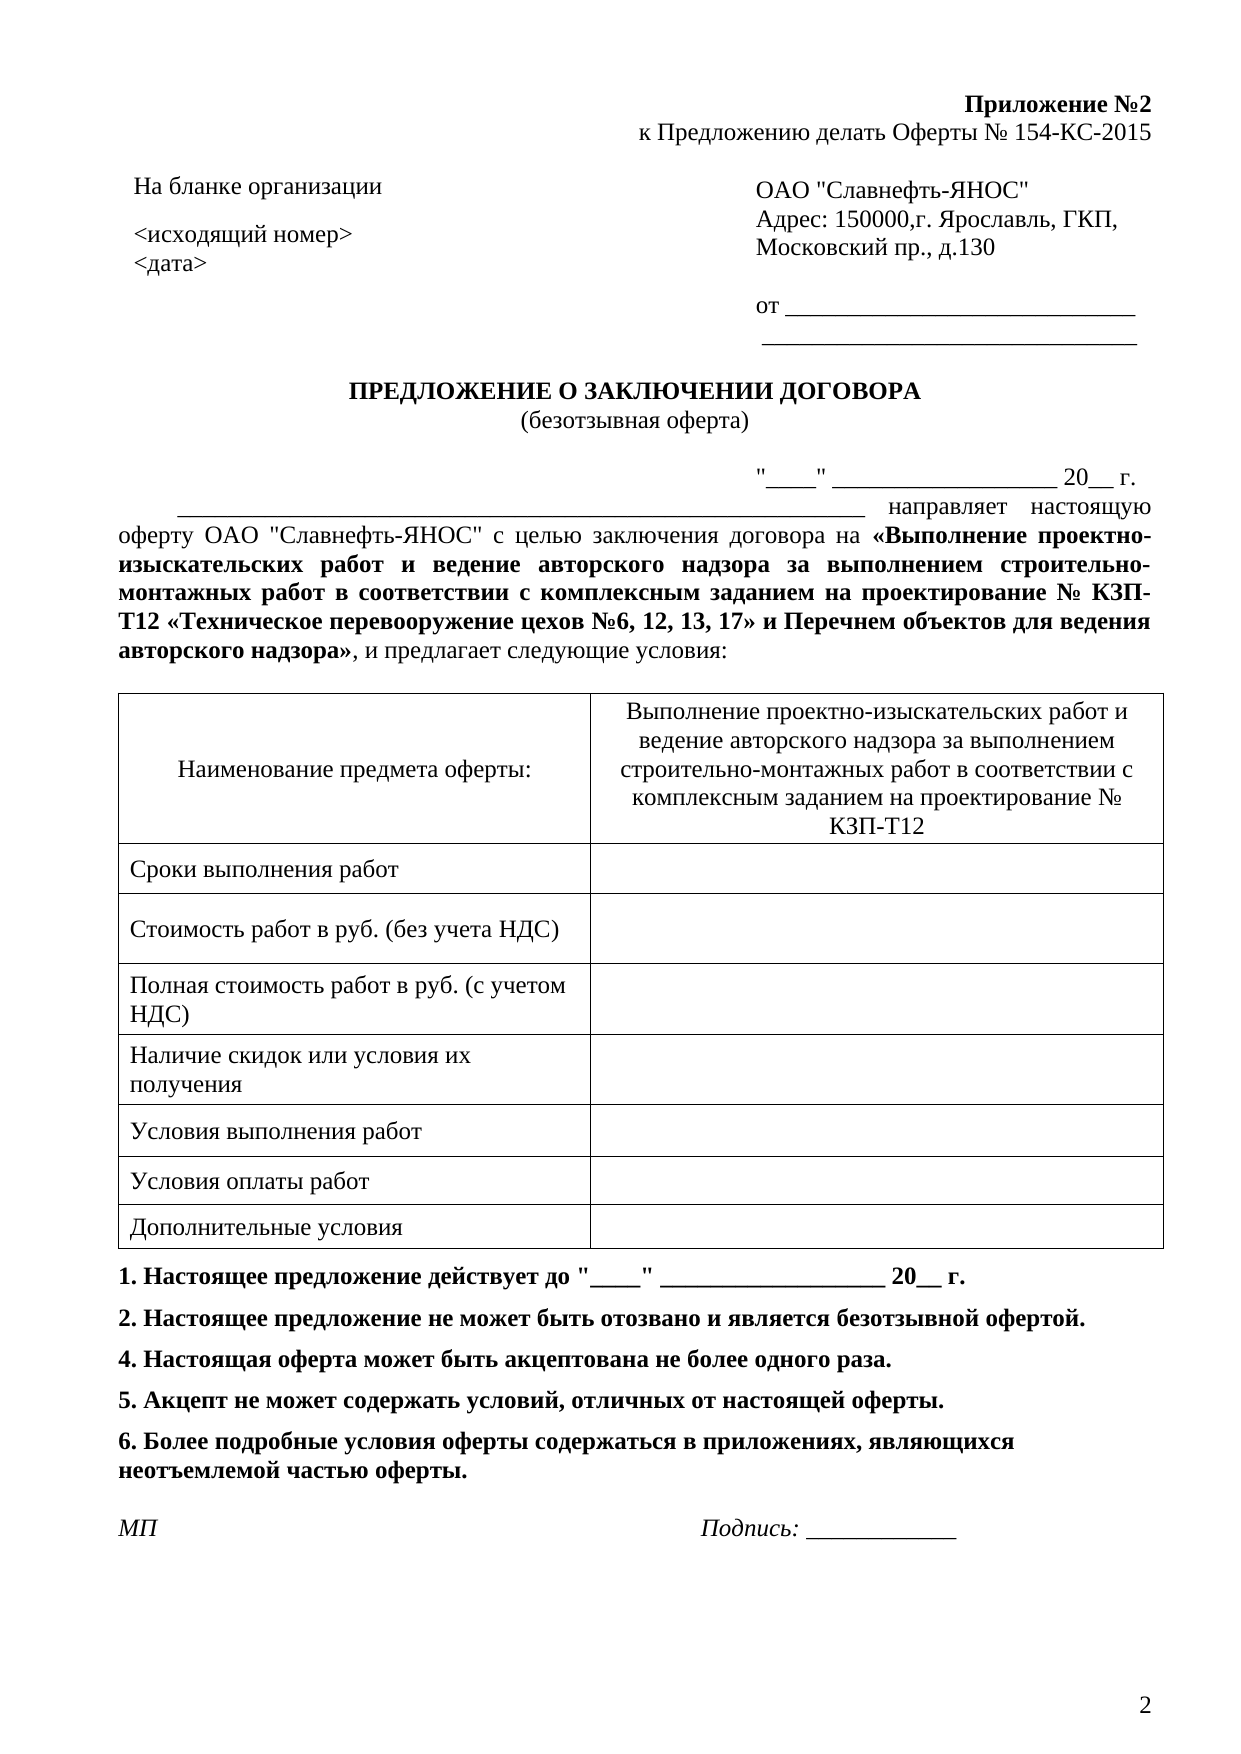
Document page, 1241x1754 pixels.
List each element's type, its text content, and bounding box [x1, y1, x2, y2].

text 4. Настоящая оферта может быть акцептована не более одного раза. [118, 1344, 1152, 1373]
text ПРЕДЛОЖЕНИЕ О ЗАКЛЮЧЕНИИ ДОГОВОРА [118, 376, 1152, 405]
table_cell [591, 1105, 1163, 1156]
table_cell Полная стоимость работ в руб. (с учетом НДС) [119, 964, 590, 1033]
table_cell [591, 844, 1163, 893]
text 1. Настоящее предложение действует до "____" __________________ 20__ г. [118, 1261, 1152, 1290]
table_cell [591, 1205, 1163, 1248]
table_cell Условия оплаты работ [119, 1157, 590, 1204]
text ОАО "Славнефть-ЯНОС" [756, 175, 1152, 204]
text Приложение №2 [340, 89, 1152, 117]
table_cell [591, 964, 1163, 1033]
text МП Подпись: ____________ [118, 1513, 1152, 1541]
text от ____________________________ [756, 290, 1152, 319]
text Адрес: 150000,г. Ярославль, ГКП, Московский пр., д.130 [756, 204, 1152, 261]
text 5. Акцепт не может содержать условий, отличных от настоящей оферты. [118, 1385, 1152, 1414]
table_cell [591, 1035, 1163, 1104]
table_cell Сроки выполнения работ [119, 844, 590, 893]
text ______________________________ [756, 319, 1152, 347]
table_header Наименование предмета оферты: [119, 694, 590, 843]
text "____" __________________ 20__ г. [756, 462, 1152, 491]
table_cell Наличие скидок или условия их получения [119, 1035, 590, 1104]
text к Предложению делать Оферты № 154-КС-2015 [118, 117, 1152, 146]
text 6. Более подробные условия оферты содержаться в приложениях, являющихся неотъемлемой частью оферты. [118, 1426, 1152, 1484]
table_cell Условия выполнения работ [119, 1105, 590, 1156]
table_cell [591, 894, 1163, 963]
table_cell Дополнительные условия [119, 1205, 590, 1248]
text (безотзывная оферта) [118, 405, 1152, 434]
table_header Выполнение проектно-изыскательских работ и ведение авторского надзора за выполнением строительно-монтажных работ в соответствии с комплексным заданием на проектирование № КЗП-Т12 [591, 694, 1163, 843]
table_cell Стоимость работ в руб. (без учета НДС) [119, 894, 590, 963]
table_cell [591, 1157, 1163, 1204]
text _______________________________________________________ направляет настоящую оферту ОАО "Славнефть-ЯНОС" с целью заключения договора на «Выполнение проектно-изыскательских работ и ведение авторского надзора за выполнением строительно-монтажных работ в соответствии с комплексным заданием на проектирование № КЗП-Т12 «Техническое перевооружение цехов №6, 12, 13, 17» и Перечнем объектов для ведения авторского надзора», и предлагает следующие условия: [118, 491, 1152, 664]
text 2. Настоящее предложение не может быть отозвано и является безотзывной офертой. [118, 1303, 1152, 1331]
